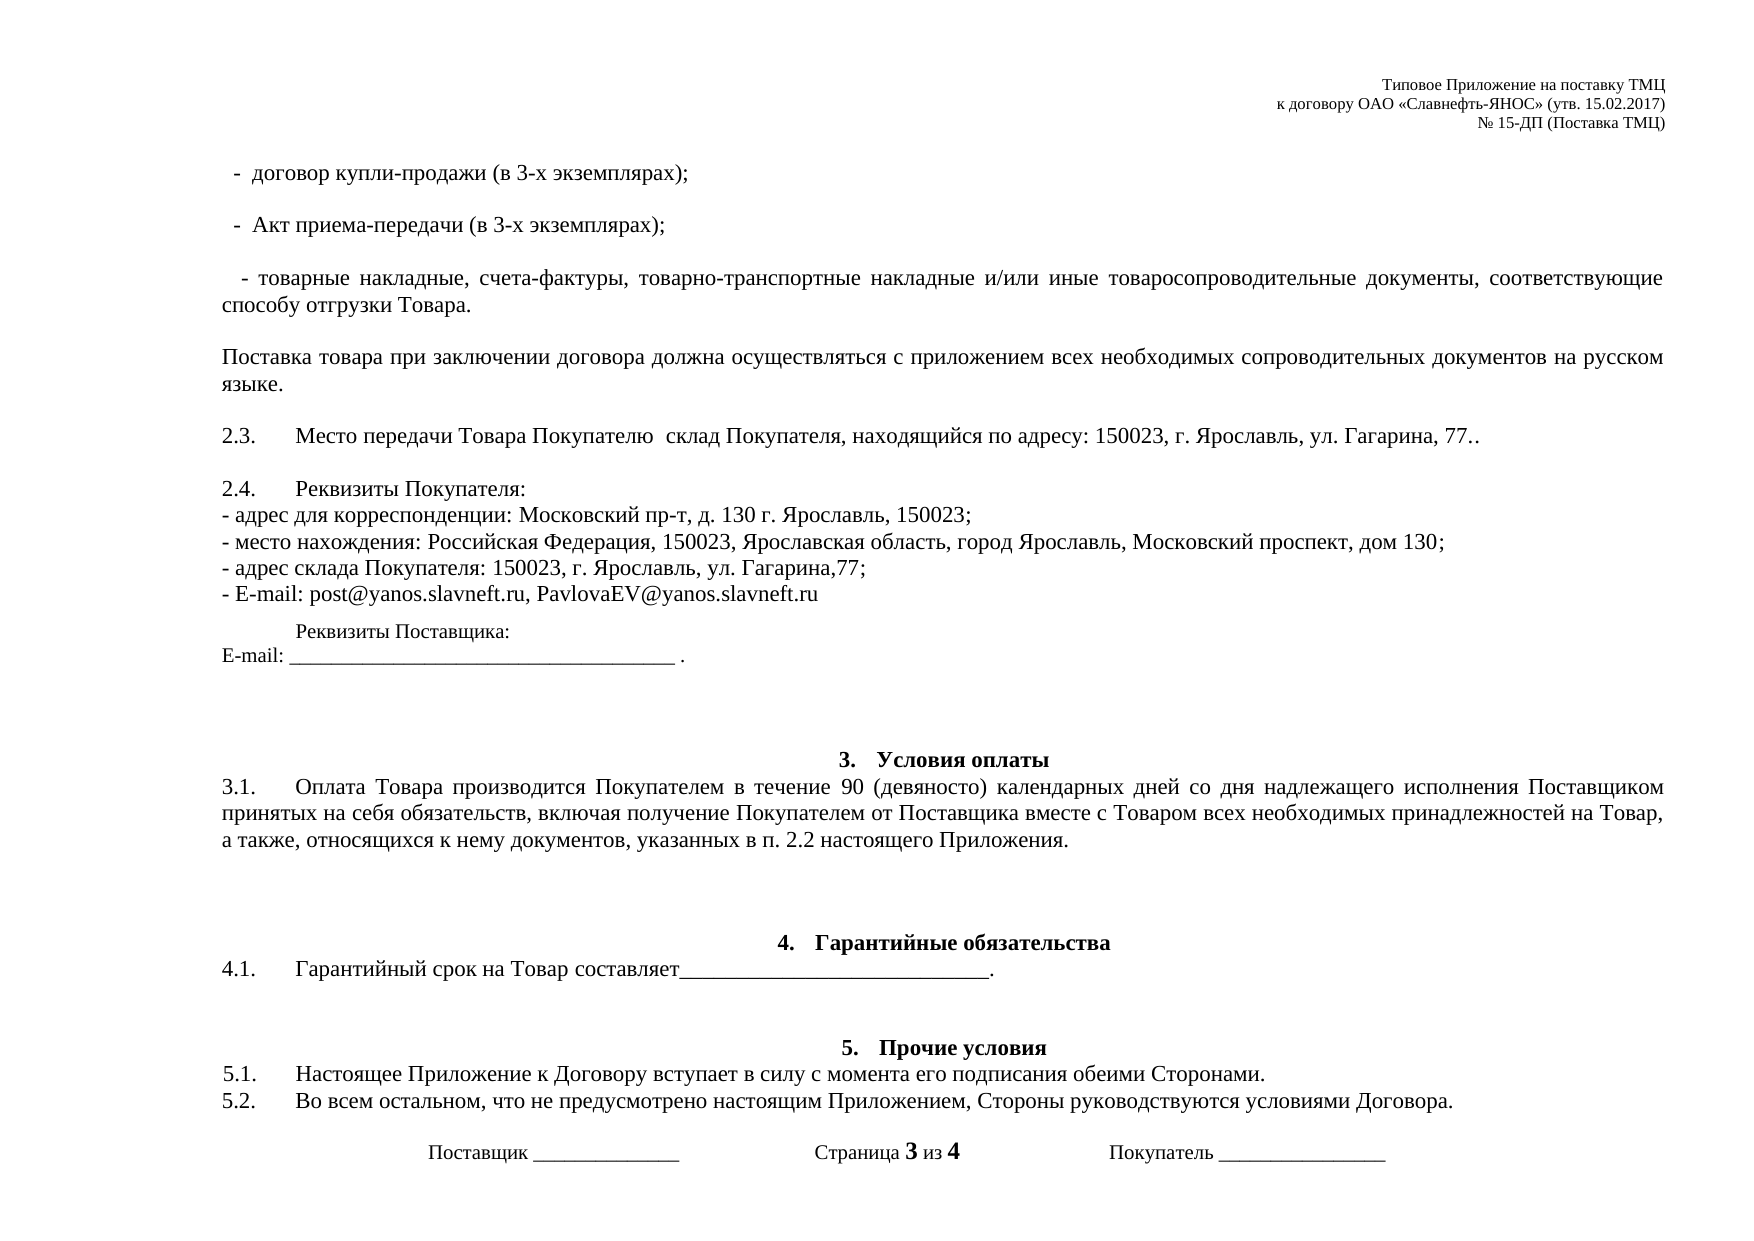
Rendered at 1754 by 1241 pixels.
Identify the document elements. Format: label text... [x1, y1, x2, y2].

text 3.1. Оплата Товара производится Покупателем в течение календарных дней со дня надлежащего исполнения Поставщиком принятых на себя обязательств, включая получение Покупателем от Поставщика вместе с Товаром всех необходимых принадлежностей на Товар, а также, относящихся к нему документов, указанных в п. 2.2 настоящего Приложения. [222, 773, 1665, 852]
text 4.1. Гарантийный срок на Товар . [207, 955, 1665, 981]
text 2.4. Реквизиты Покупателя: [222, 475, 1665, 501]
text - место нахождения: ; [222, 528, 1665, 554]
text 5.1. Настоящее Приложение к Договору вступает в силу с момента его подписания обеими Сторонами. [223, 1061, 1665, 1087]
text 2.3. Место передачи Товара Покупателю . [222, 422, 1665, 449]
list Гарантийные обязательства [223, 929, 1665, 955]
text - E-mail: [222, 581, 1665, 607]
text - адрес для корреспонденции: ; [222, 501, 1665, 528]
list Условия оплаты [223, 747, 1665, 773]
text - адрес склада Покупателя: ; [222, 554, 1665, 581]
list Прочие условия [223, 1034, 1665, 1061]
text 5.2. Во всем остальном, что не предусмотрено настоящим Приложением, Стороны руководствуются условиями Договора. [222, 1087, 1665, 1113]
